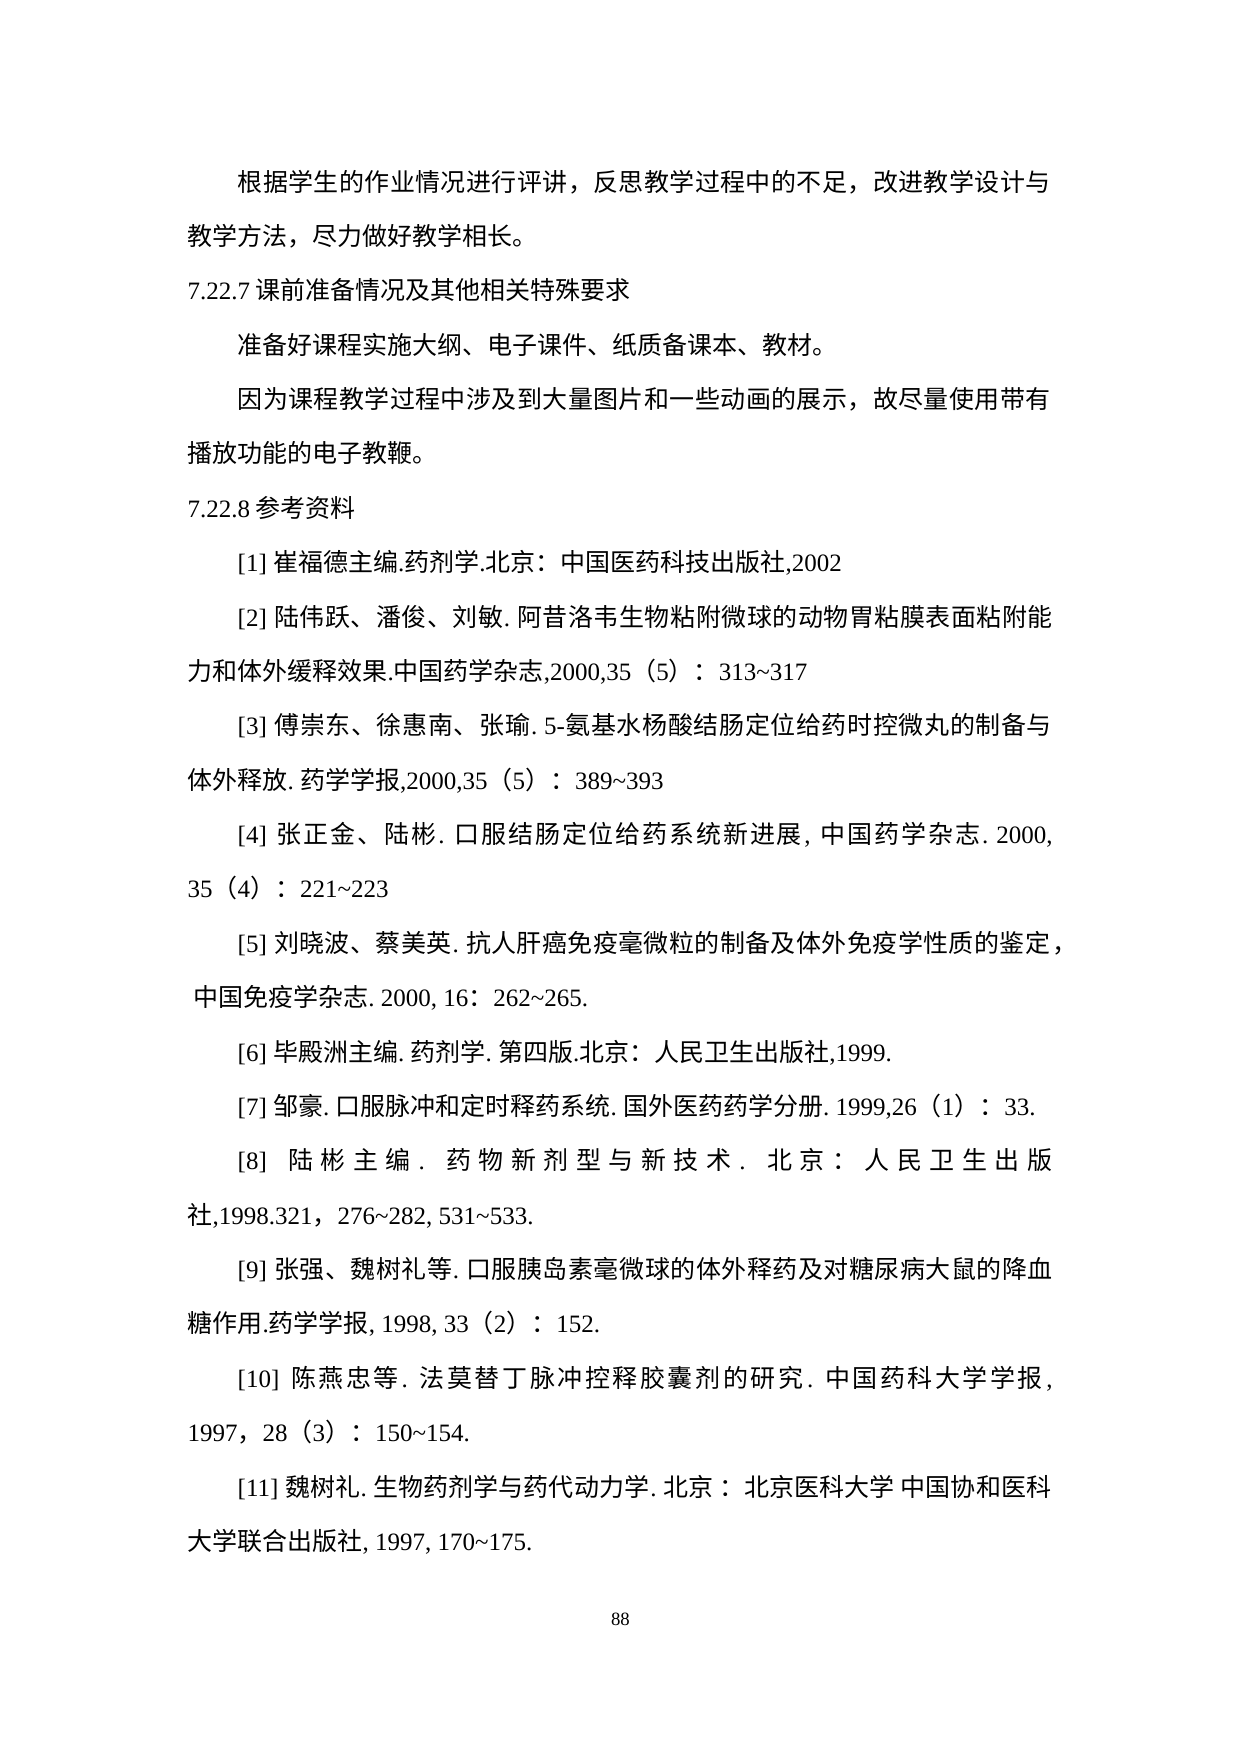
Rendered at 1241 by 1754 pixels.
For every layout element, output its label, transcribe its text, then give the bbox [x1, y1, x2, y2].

text [6] 毕殿洲主编. 药剂学. 第四版.北京：人民卫生出版社,1999. [187, 1032, 1053, 1068]
text [5] 刘晓波、蔡美英. 抗人肝癌免疫毫微粒的制备及体外免疫学性质的鉴定， 中国免疫学杂志. 2000, 16：262~265. [187, 923, 1053, 1014]
text [2] 陆伟跃、潘俊、刘敏. 阿昔洛韦生物粘附微球的动物胃粘膜表面粘附能力和体外缓释效果.中国药学杂志,2000,35（5）：313~317 [187, 597, 1053, 688]
text 7.22.7课前准备情况及其他相关特殊要求 [187, 271, 1053, 307]
text 7.22.8参考资料 [187, 488, 1053, 524]
text [11] 魏树礼. 生物药剂学与药代动力学. 北京 ：北京医科大学 中国协和医科大学联合出版社, 1997, 170~175. [187, 1467, 1053, 1558]
text 根据学生的作业情况进行评讲，反思教学过程中的不足，改进教学设计与教学方法，尽力做好教学相长。 [187, 162, 1053, 253]
text [3] 傅崇东、徐惠南、张瑜. 5-氨基水杨酸结肠定位给药时控微丸的制备与体外释放. 药学学报,2000,35（5）：389~393 [187, 706, 1053, 796]
text [10] 陈燕忠等. 法莫替丁脉冲控释胶囊剂的研究. 中国药科大学学报, 1997，28（3）：150~154. [187, 1358, 1053, 1449]
text 因为课程教学过程中涉及到大量图片和一些动画的展示，故尽量使用带有播放功能的电子教鞭。 [187, 379, 1053, 470]
text [8] 陆彬主编. 药物新剂型与新技术. 北京：人民卫生出版社,1998.321，276~282, 531~533. [187, 1141, 1053, 1231]
text [9] 张强、魏树礼等. 口服胰岛素毫微球的体外释药及对糖尿病大鼠的降血糖作用.药学学报, 1998, 33（2）：152. [187, 1249, 1053, 1340]
text [7] 邹豪. 口服脉冲和定时释药系统. 国外医药药学分册. 1999,26（1）：33. [187, 1086, 1053, 1123]
text 准备好课程实施大纲、电子课件、纸质备课本、教材。 [187, 325, 1053, 361]
text [1] 崔福德主编.药剂学.北京：中国医药科技出版社,2002 [187, 543, 1053, 579]
text [4] 张正金、陆彬. 口服结肠定位给药系统新进展, 中国药学杂志. 2000, 35（4）：221~223 [187, 814, 1053, 905]
